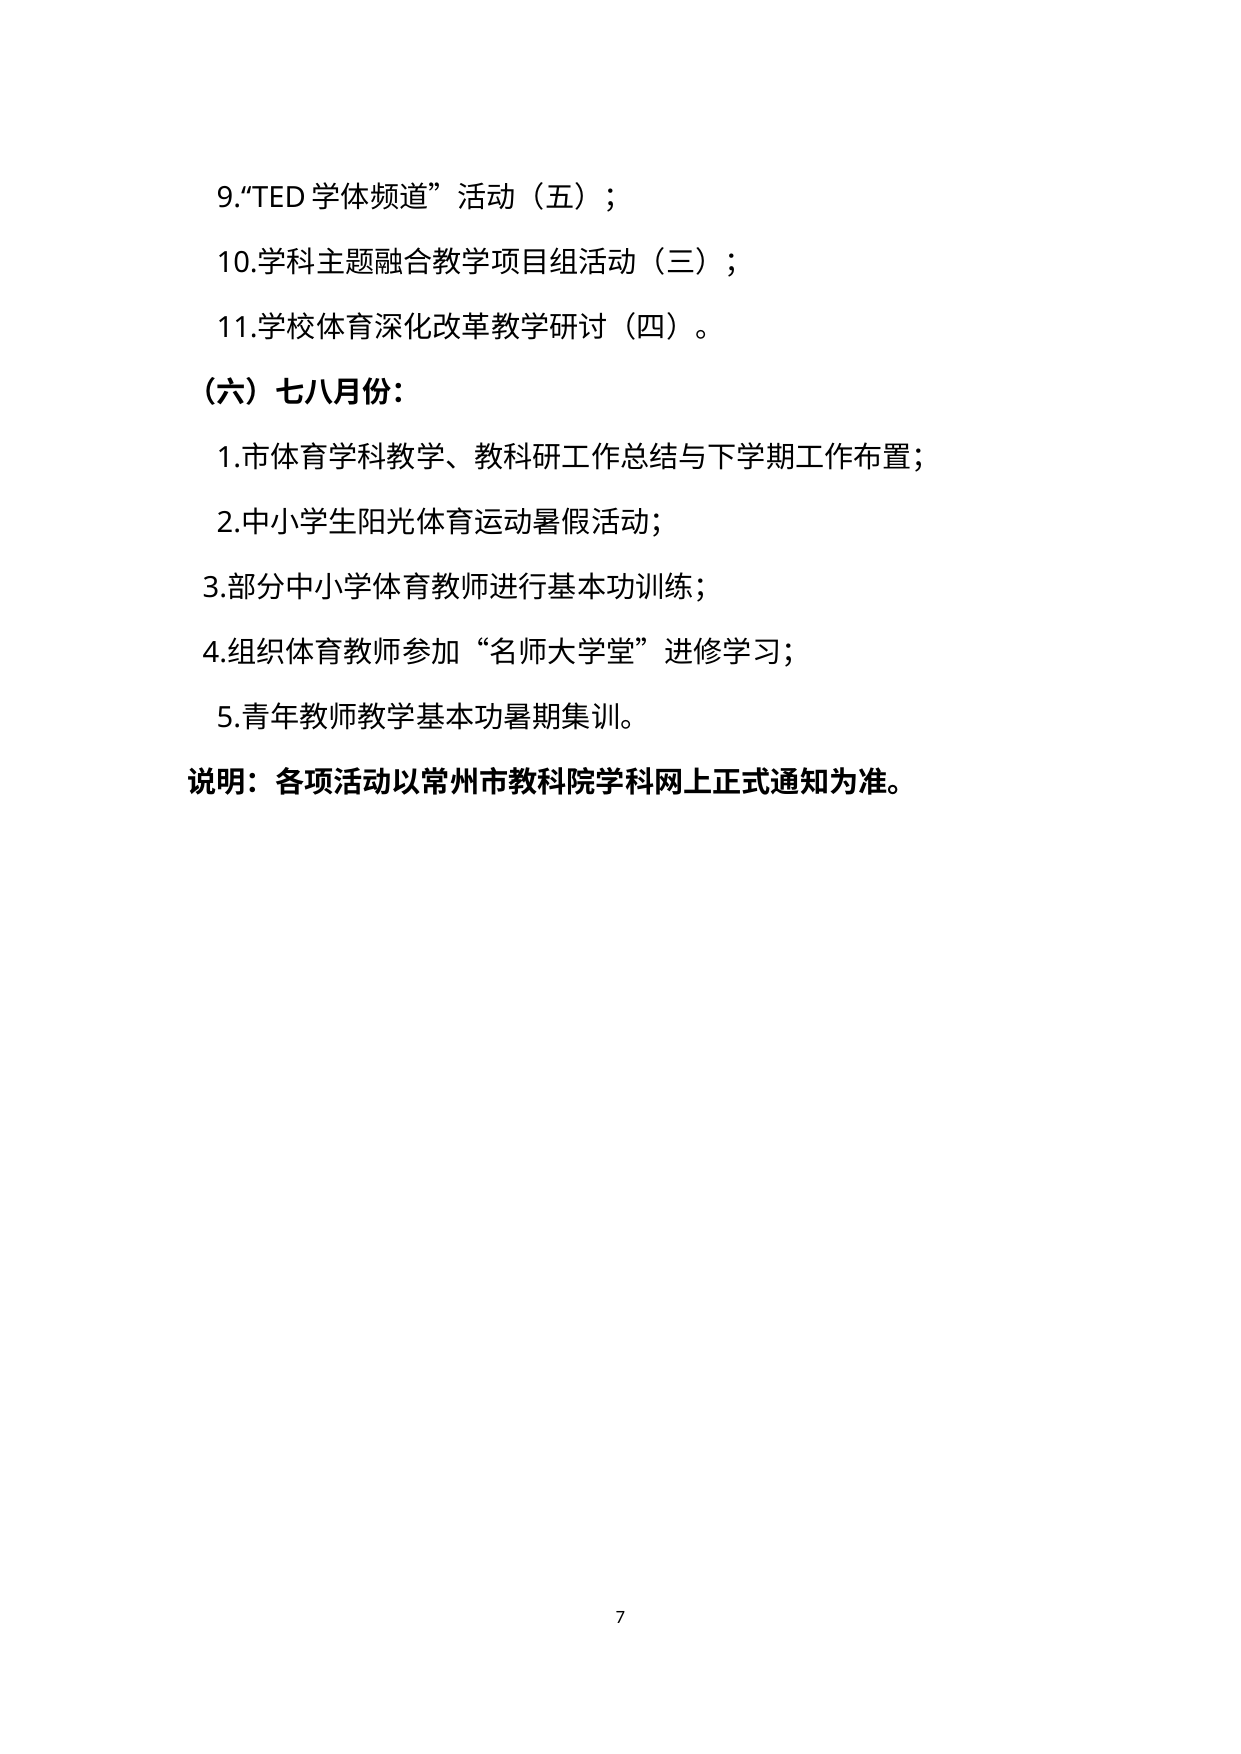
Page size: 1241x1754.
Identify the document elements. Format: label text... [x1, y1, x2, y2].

text 2.中小学生阳光体育运动暑假活动； [187, 487, 1053, 552]
text 4.组织体育教师参加“名师大学堂”进修学习； [187, 617, 1053, 682]
text 3.部分中小学体育教师进行基本功训练； [187, 552, 1053, 617]
text 9.“TED学体频道”活动（五）； [187, 162, 1053, 227]
text （六）七八月份： [187, 357, 1053, 422]
text 说明：各项活动以常州市教科院学科网上正式通知为准。 [187, 747, 1053, 812]
text 1.市体育学科教学、教科研工作总结与下学期工作布置； [187, 422, 1053, 487]
text 5.青年教师教学基本功暑期集训。 [187, 682, 1053, 747]
text 11.学校体育深化改革教学研讨（四）。 [187, 292, 1053, 357]
text 10.学科主题融合教学项目组活动（三）； [187, 227, 1053, 292]
